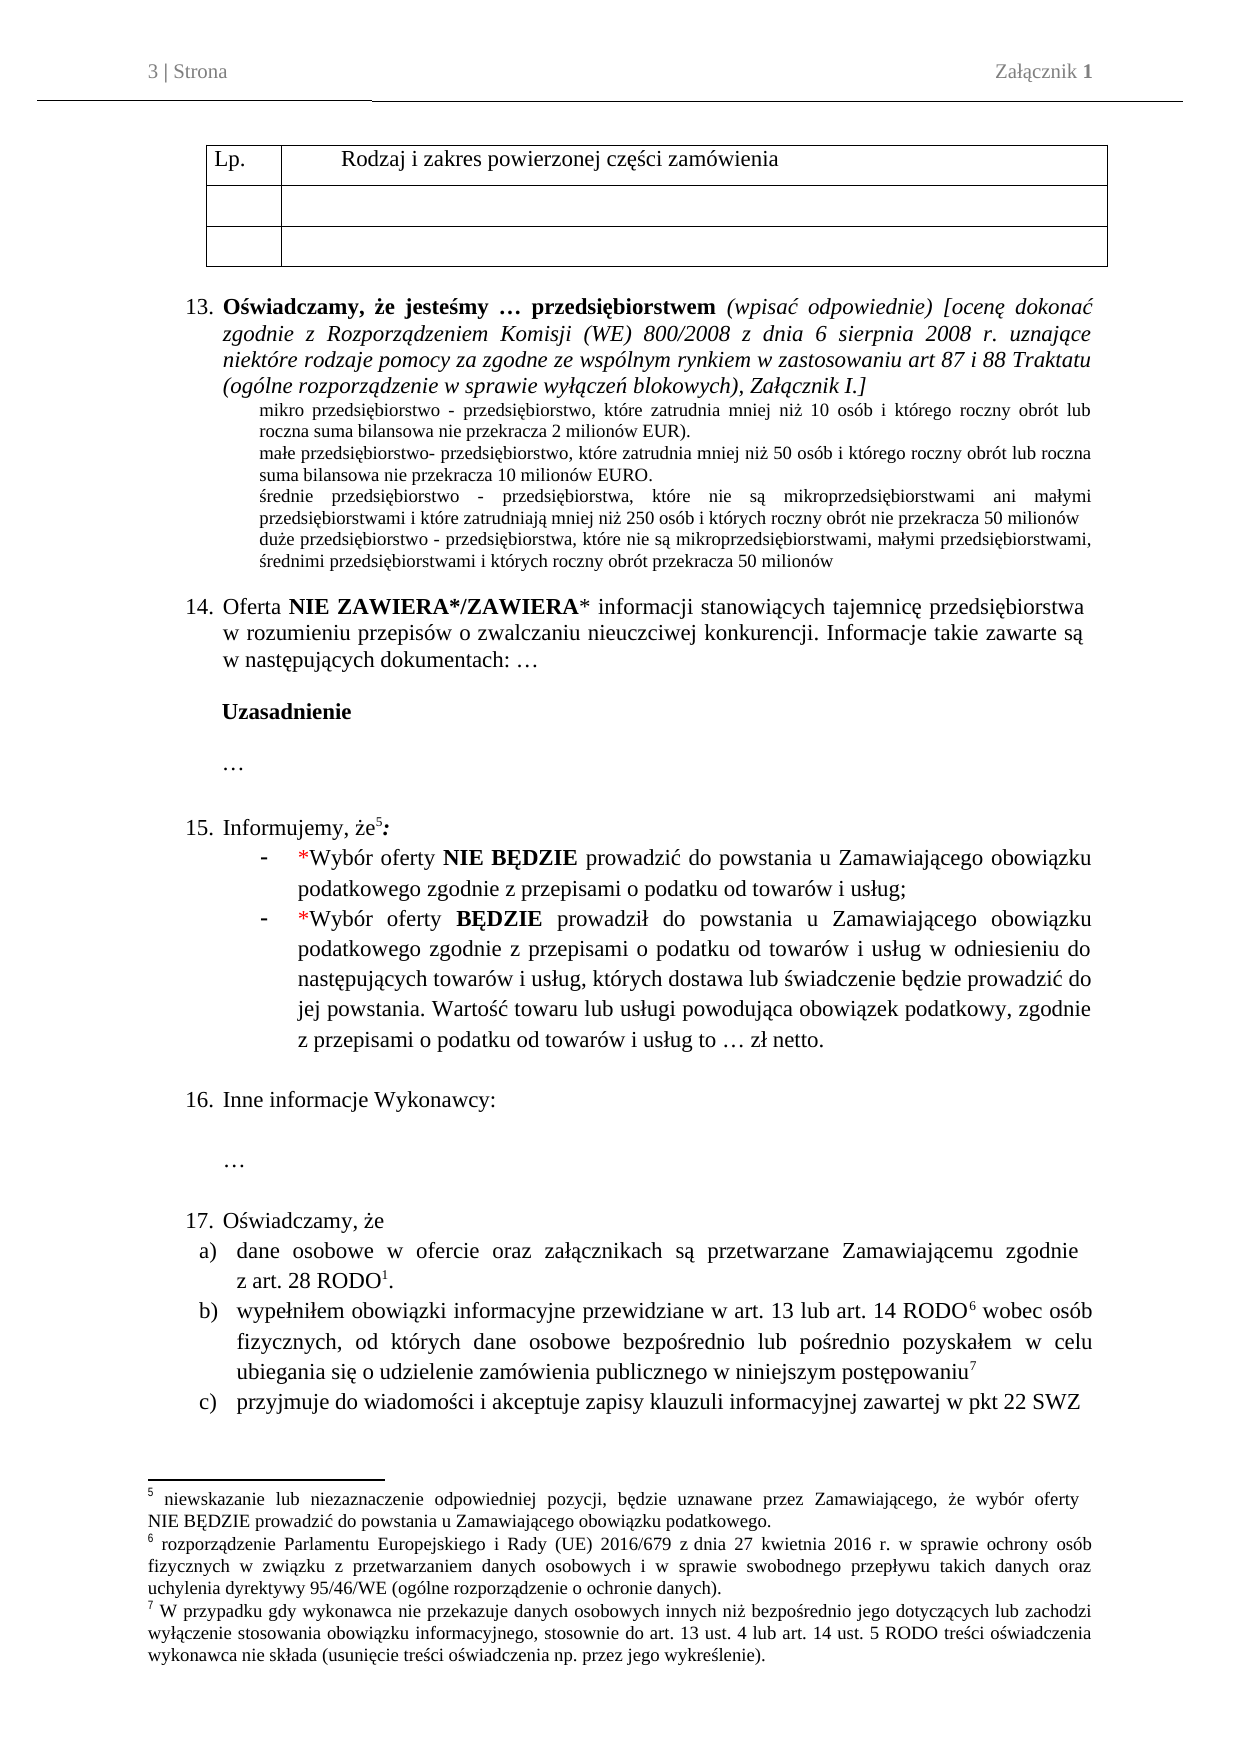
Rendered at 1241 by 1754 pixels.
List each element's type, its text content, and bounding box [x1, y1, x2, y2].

list *Wybór oferty BĘDZIE prowadził do powstania u Zamawiającego obowiązku podatkowego zgodnie z przepisami o podatku od towarów i usług w odniesieniu do następujących towarów i usług, których dostawa lub świadczenie będzie prowadzić do jej powstania. Wartość towaru lub usługi powodująca obowiązek podatkowy, zgodnie z przepisami o podatku od towarów i usług to … zł netto. [260, 905, 1092, 1052]
text Uzasadnienie [222, 698, 1092, 725]
list przyjmuje do wiadomości i akceptuje zapisy klauzuli informacyjnej zawartej w pkt 22 SWZ [199, 1388, 1092, 1414]
table_header Lp. [207, 146, 281, 185]
text … [222, 749, 1092, 776]
text mikro przedsiębiorstwo - przedsiębiorstwo, które zatrudnia mniej niż 10 osób i którego roczny obrót lub roczna suma bilansowa nie przekracza 2 milionów EUR). [259, 399, 1092, 442]
list Oferta NIE ZAWIERA*/ZAWIERA* informacji stanowiących tajemnicę przedsiębiorstwa w rozumieniu przepisów o zwalczaniu nieuczciwej konkurencji. Informacje takie zawarte są w następujących dokumentach: … [185, 593, 1092, 672]
table_cell [207, 186, 281, 226]
list *Wybór oferty NIE BĘDZIE prowadzić do powstania u Zamawiającego obowiązku podatkowego zgodnie z przepisami o podatku od towarów i usług; [260, 844, 1092, 901]
text średnie przedsiębiorstwo - przedsiębiorstwa, które nie są mikroprzedsiębiorstwami ani małymi przedsiębiorstwami i które zatrudniają mniej niż 250 osób i których roczny obrót nie przekracza 50 milionów [259, 485, 1092, 528]
list Oświadczamy, że [185, 1207, 1092, 1233]
list Oświadczamy, że jesteśmy … przedsiębiorstwem (wpisać odpowiednie) [ocenę dokonać zgodnie z Rozporządzeniem Komisji (WE) 800/2008 z dnia 6 sierpnia 2008 r. uznające niektóre rodzaje pomocy za zgodne ze wspólnym rynkiem w zastosowaniu art 87 i 88 Traktatu (ogólne rozporządzenie w sprawie wyłączeń blokowych), Załącznik I.] [185, 293, 1092, 399]
table_cell [282, 227, 1107, 266]
list Informujemy, że: [185, 814, 1092, 841]
text małe przedsiębiorstwo- przedsiębiorstwo, które zatrudnia mniej niż 50 osób i którego roczny obrót lub roczna suma bilansowa nie przekracza 10 milionów EURO. [259, 442, 1092, 485]
list dane osobowe w ofercie oraz załącznikach są przetwarzane Zamawiającemu zgodnie z art. 28 RODO1. [199, 1237, 1092, 1294]
table_cell [207, 227, 281, 266]
text duże przedsiębiorstwo - przedsiębiorstwa, które nie są mikroprzedsiębiorstwami, małymi przedsiębiorstwami, średnimi przedsiębiorstwami i których roczny obrót przekracza 50 milionów [259, 528, 1092, 571]
list … [223, 1146, 1092, 1173]
table_cell [282, 186, 1107, 226]
table_header Rodzaj i zakres powierzonej części zamówienia [282, 146, 1107, 185]
list wypełniłem obowiązki informacyjne przewidziane w art. 13 lub art. 14 RODO wobec osób fizycznych, od których dane osobowe bezpośrednio lub pośrednio pozyskałem w celu ubiegania się o udzielenie zamówienia publicznego w niniejszym postępowaniu [199, 1297, 1092, 1384]
list Inne informacje Wykonawcy: [185, 1086, 1092, 1112]
